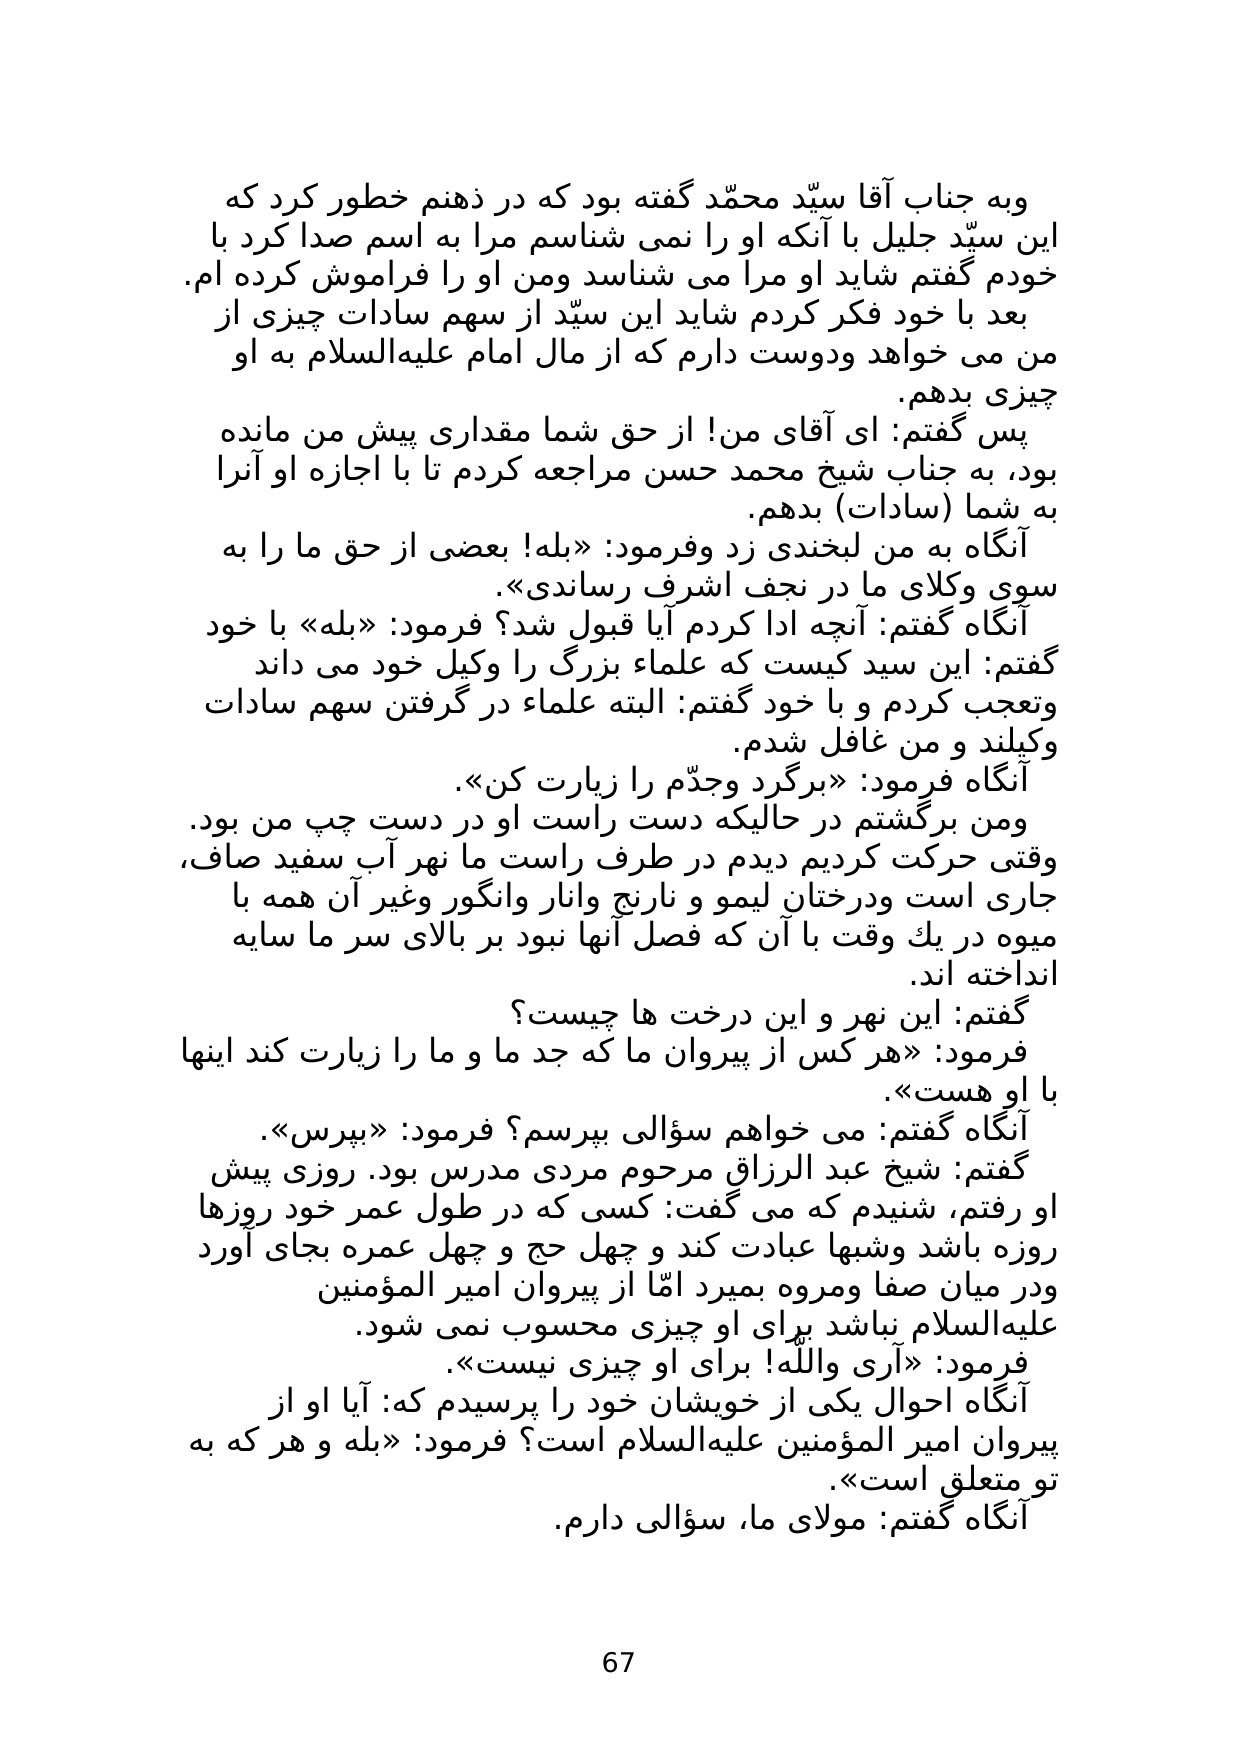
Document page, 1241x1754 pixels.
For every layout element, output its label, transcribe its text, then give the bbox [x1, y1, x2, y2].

text بعد با خود فكر كردم شايد اين سيّد از سهم سادات چيزى از من مى خواهد ودوست دارم كه از مال امام عليه‌السلام به او چيزى بدهم. [178, 294, 1059, 410]
text آنگاه گفتم: مولاى ما، سؤالى دارم. [178, 1498, 1059, 1537]
text آنگاه گفتم: مى خواهم سؤالى بپرسم؟ فرمود: «بپرس». [178, 1110, 1059, 1148]
text فرمود: «آرى واللَّه! براى او چيزى نيست». [178, 1343, 1059, 1382]
text آنگاه احوال يكى از خويشان خود را پرسيدم كه: آيا او از پيروان امير المؤمنين عليه‌السلام است؟ فرمود: «بله و هر كه به تو متعلق است». [178, 1382, 1059, 1498]
text گفتم: شيخ عبد الرزاق مرحوم مردى مدرس بود. روزى پيش او رفتم، شنيدم كه مى گفت: كسى كه در طول عمر خود روزها روزه باشد وشبها عبادت كند و چهل حج و چهل عمره بجاى آورد ودر ميان صفا ومروه بميرد امّا از پيروان امير المؤمنين عليه‌السلام نباشد براى او چيزى محسوب نمى شود. [178, 1148, 1059, 1343]
text گفتم: اين نهر و اين درخت ها چيست؟ [178, 993, 1059, 1032]
text فرمود: «هر كس از پيروان ما كه جد ما و ما را زيارت كند اينها با او هست». [178, 1032, 1059, 1110]
text ومن برگشتم در حاليكه دست راست او در دست چپ من بود. وقتى حركت كرديم ديدم در طرف راست ما نهر آب سفيد صاف، جارى است ودرختان ليمو و نارنج وانار وانگور وغير آن همه با ميوه در يك وقت با آن كه فصل آنها نبود بر بالاى سر ما سايه انداخته اند. [178, 799, 1059, 993]
text آنگاه به من لبخندى زد وفرمود: «بله! بعضى از حق ما را به سوى وكلاى ما در نجف اشرف رساندى». [178, 527, 1059, 604]
text پس گفتم: اى آقاى من! از حق شما مقدارى پيش من مانده بود، به جناب شيخ محمد حسن مراجعه كردم تا با اجازه او آنرا به شما (سادات) بدهم. [178, 410, 1059, 527]
text آنگاه فرمود: «برگرد وجدّم را زيارت كن». [178, 760, 1059, 799]
text وبه جناب آقا سيّد محمّد گفته بود كه در ذهنم خطور كرد كه اين سيّد جليل با آنكه او را نمى شناسم مرا به اسم صدا كرد با خودم گفتم شايد او مرا مى شناسد ومن او را فراموش كرده ام. [178, 177, 1059, 294]
text آنگاه گفتم: آنچه ادا كردم آيا قبول شد؟ فرمود: «بله» با خود گفتم: اين سيد كيست كه علماء بزرگ را وكيل خود مى داند وتعجب كردم و با خود گفتم: البته علماء در گرفتن سهم سادات وكيلند و من غافل شدم. [178, 604, 1059, 760]
